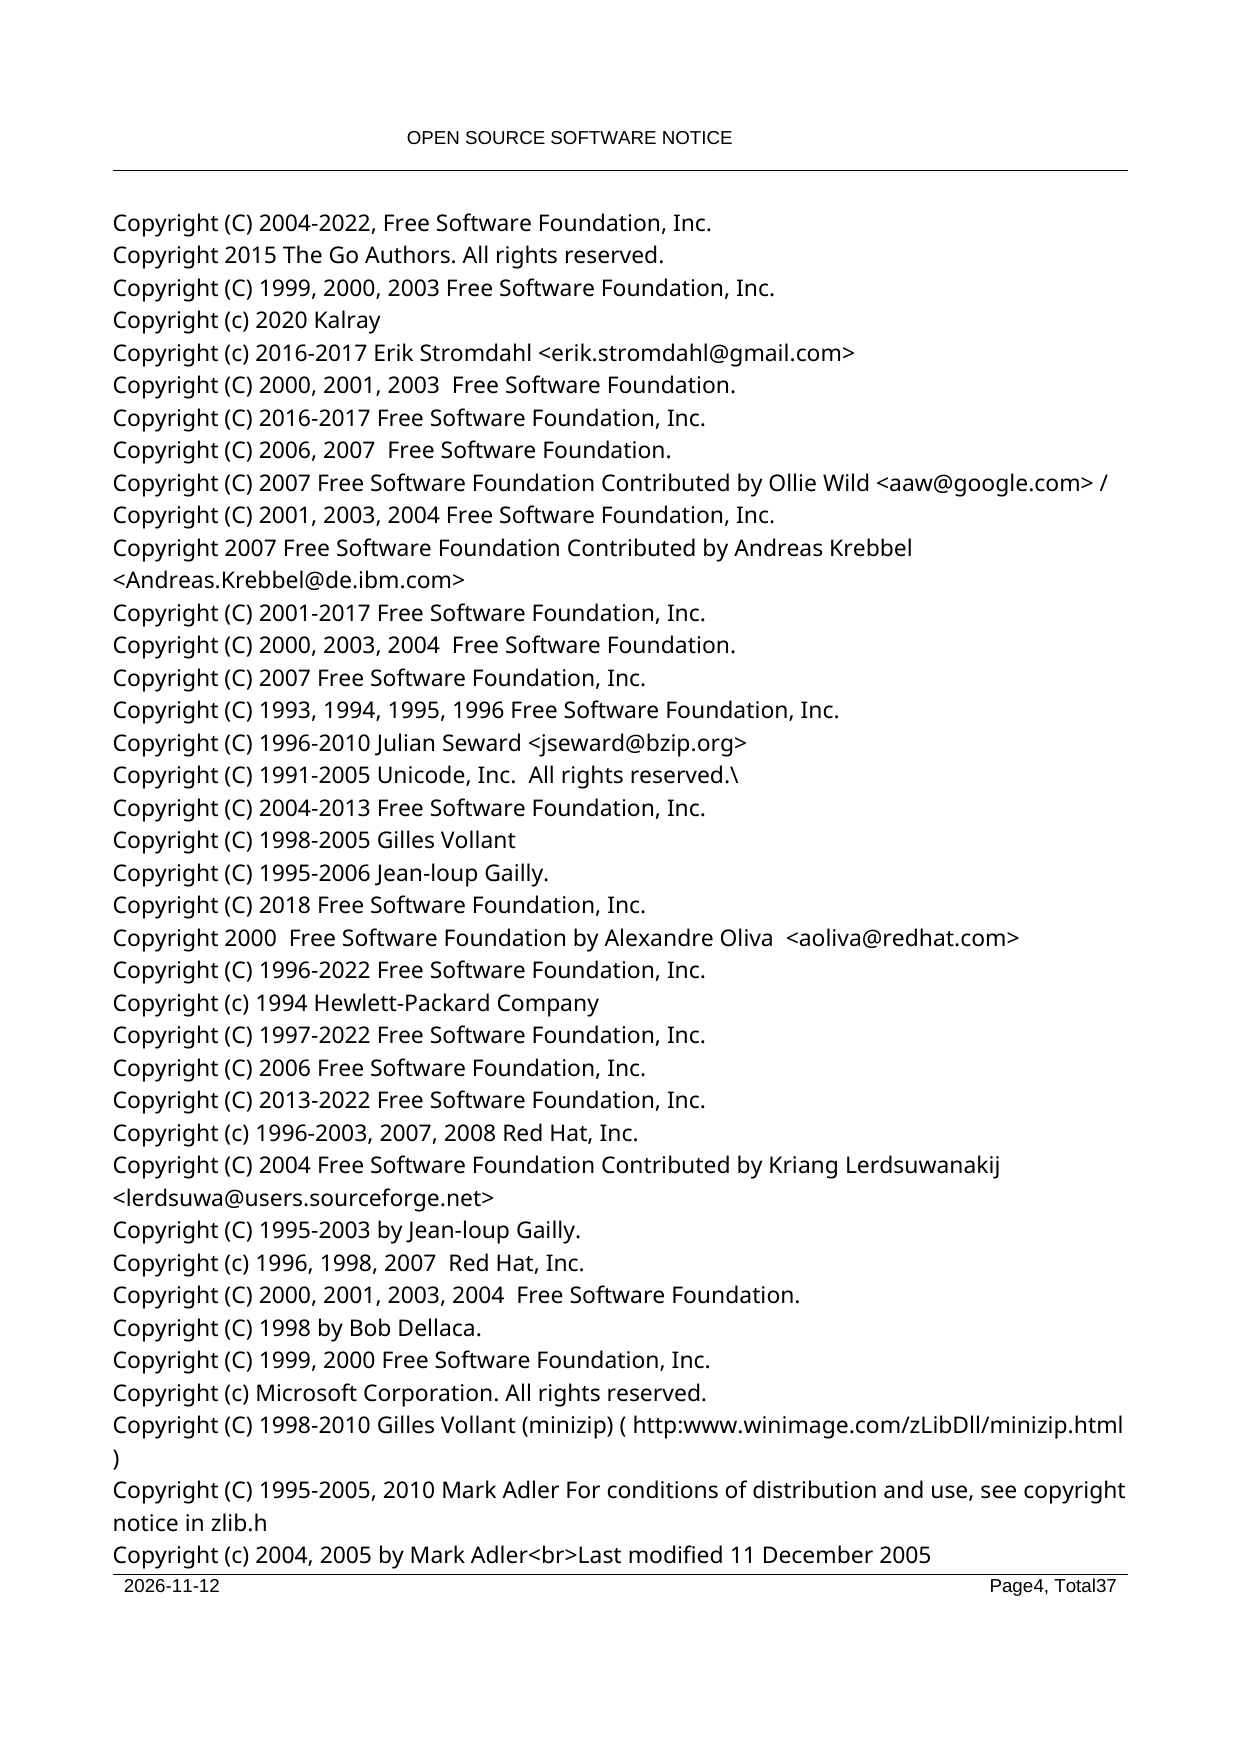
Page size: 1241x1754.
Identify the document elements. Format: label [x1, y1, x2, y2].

text [112, 206, 1128, 1571]
